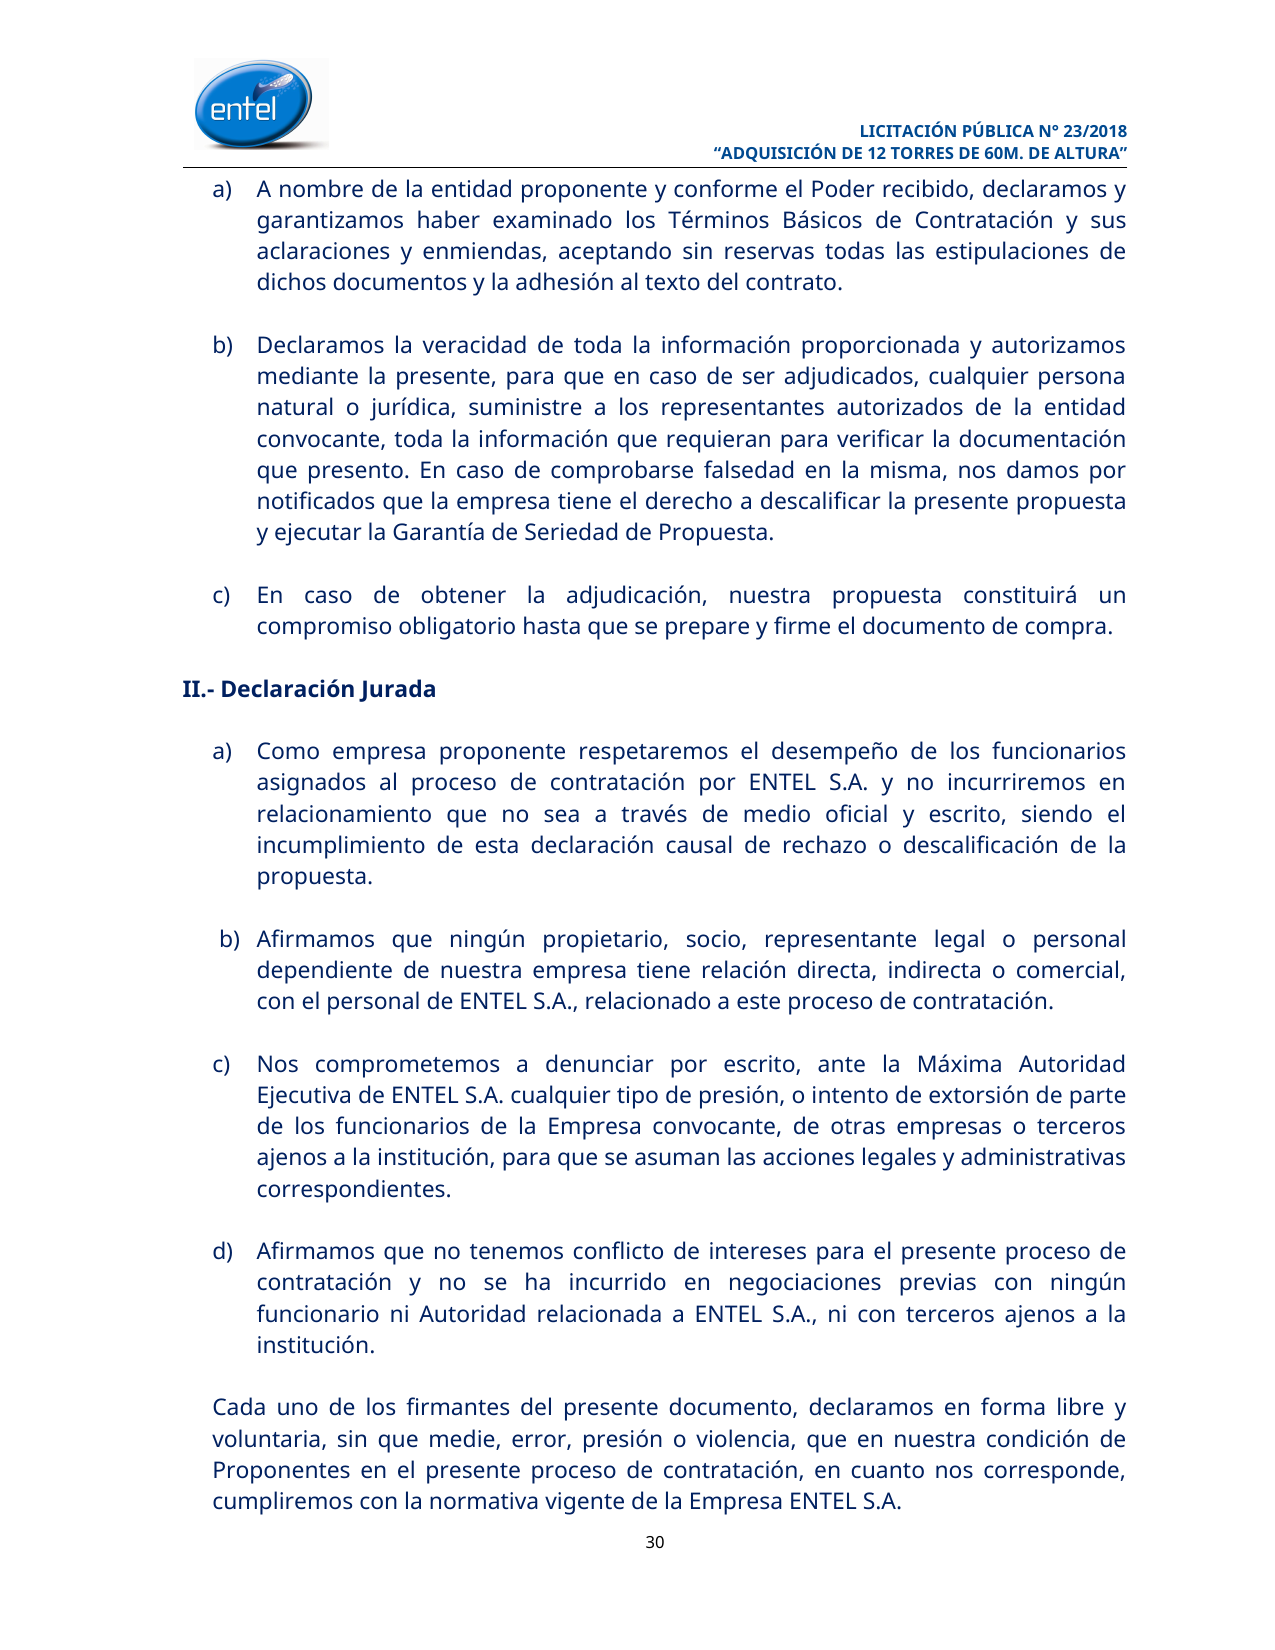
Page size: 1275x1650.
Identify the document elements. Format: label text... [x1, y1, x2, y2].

list En caso de obtener la adjudicación, nuestra propuesta constituirá un compromiso obligatorio hasta que se prepare y firme el documento de compra. [212, 579, 1127, 641]
list Nos comprometemos a denunciar por escrito, ante la Máxima Autoridad Ejecutiva de ENTEL S.A. cualquier tipo de presión, o intento de extorsión de parte de los funcionarios de la Empresa convocante, de otras empresas o terceros ajenos a la institución, para que se asuman las acciones legales y administrativas correspondientes. [212, 1047, 1127, 1204]
text Cada uno de los firmantes del presente documento, declaramos en forma libre y voluntaria, sin que medie, error, presión o violencia, que en nuestra condición de Proponentes en el presente proceso de contratación, en cuanto nos corresponde, cumpliremos con la normativa vigente de la Empresa ENTEL S.A. [212, 1391, 1127, 1516]
picture [194, 58, 330, 150]
text II.- Declaración Jurada [182, 672, 1127, 704]
list Afirmamos que ningún propietario, socio, representante legal o personal dependiente de nuestra empresa tiene relación directa, indirecta o comercial, con el personal de ENTEL S.A., relacionado a este proceso de contratación. [219, 922, 1127, 1016]
list Como empresa proponente respetaremos el desempeño de los funcionarios asignados al proceso de contratación por ENTEL S.A. y no incurriremos en relacionamiento que no sea a través de medio oficial y escrito, siendo el incumplimiento de esta declaración causal de rechazo o descalificación de la propuesta. [212, 735, 1127, 891]
list Declaramos la veracidad de toda la información proporcionada y autorizamos mediante la presente, para que en caso de ser adjudicados, cualquier persona natural o jurídica, suministre a los representantes autorizados de la entidad convocante, toda la información que requieran para verificar la documentación que presento. En caso de comprobarse falsedad en la misma, nos damos por notificados que la empresa tiene el derecho a descalificar la presente propuesta y ejecutar la Garantía de Seriedad de Propuesta. [212, 329, 1127, 547]
list A nombre de la entidad proponente y conforme el Poder recibido, declaramos y garantizamos haber examinado los Términos Básicos de Contratación y sus aclaraciones y enmiendas, aceptando sin reservas todas las estipulaciones de dichos documentos y la adhesión al texto del contrato. [212, 172, 1127, 297]
list Afirmamos que no tenemos conflicto de intereses para el presente proceso de contratación y no se ha incurrido en negociaciones previas con ningún funcionario ni Autoridad relacionada a ENTEL S.A., ni con terceros ajenos a la institución. [212, 1235, 1127, 1360]
